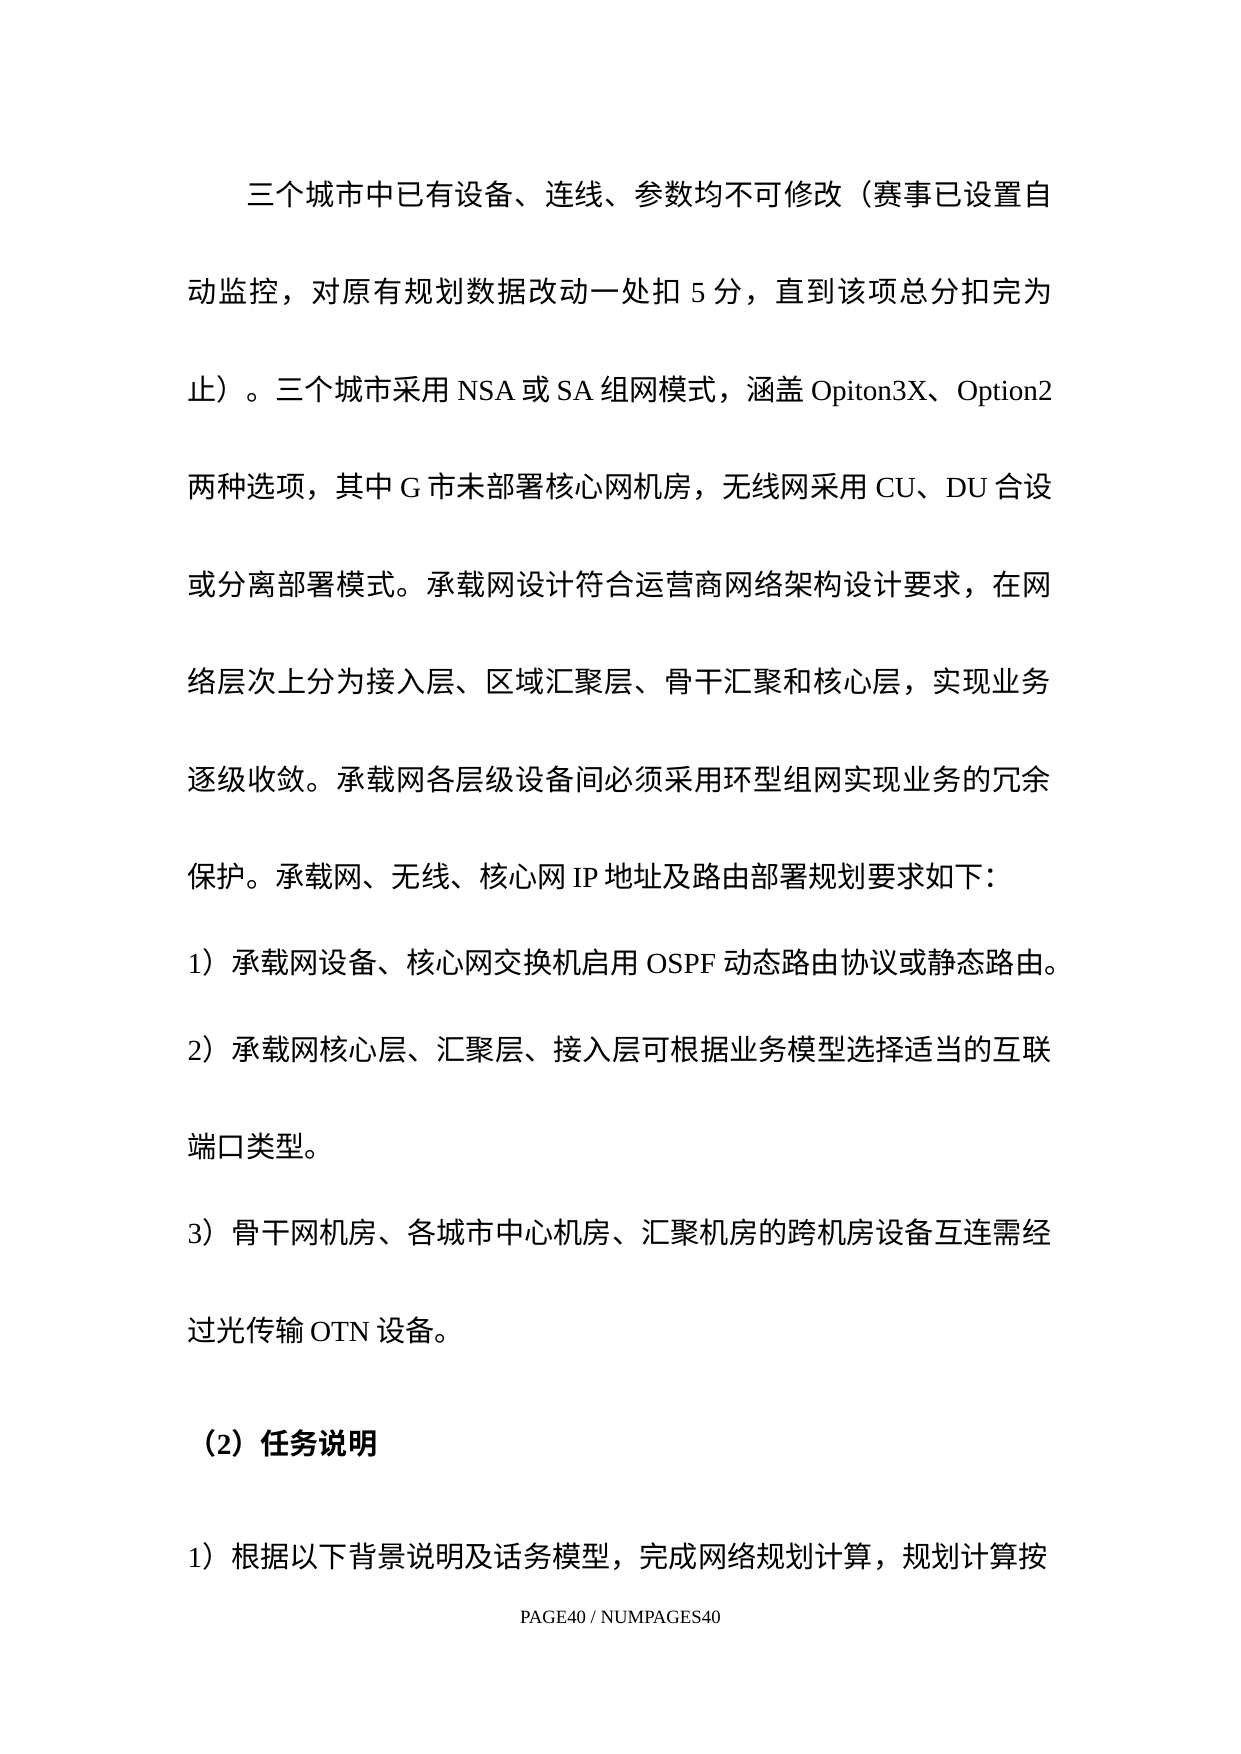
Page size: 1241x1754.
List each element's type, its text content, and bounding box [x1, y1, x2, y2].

text 三个城市中已有设备、连线、参数均不可修改（赛事已设置自动监控，对原有规划数据改动一处扣5分，直到该项总分扣完为止）。三个城市采用NSA或SA组网模式，涵盖Opiton3X、Option2两种选项，其中G市未部署核心网机房，无线网采用CU、DU合设或分离部署模式。承载网设计符合运营商网络架构设计要求，在网络层次上分为接入层、区域汇聚层、骨干汇聚和核心层，实现业务逐级收敛。承载网各层级设备间必须采用环型组网实现业务的冗余保护。承载网、无线、核心网IP地址及路由部署规划要求如下： [187, 160, 1053, 908]
text 3）骨干网机房、各城市中心机房、汇聚机房的跨机房设备互连需经过光传输OTN设备。 [187, 1198, 1053, 1361]
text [187, 1522, 1053, 1587]
text 1）承载网设备、核心网交换机启用 OSPF 动态路由协议或静态路由。 [187, 929, 1053, 994]
subtitle （2）任务说明 [187, 1409, 1053, 1474]
text 2）承载网核心层、汇聚层、接入层可根据业务模型选择适当的互联端口类型。 [187, 1015, 1053, 1177]
